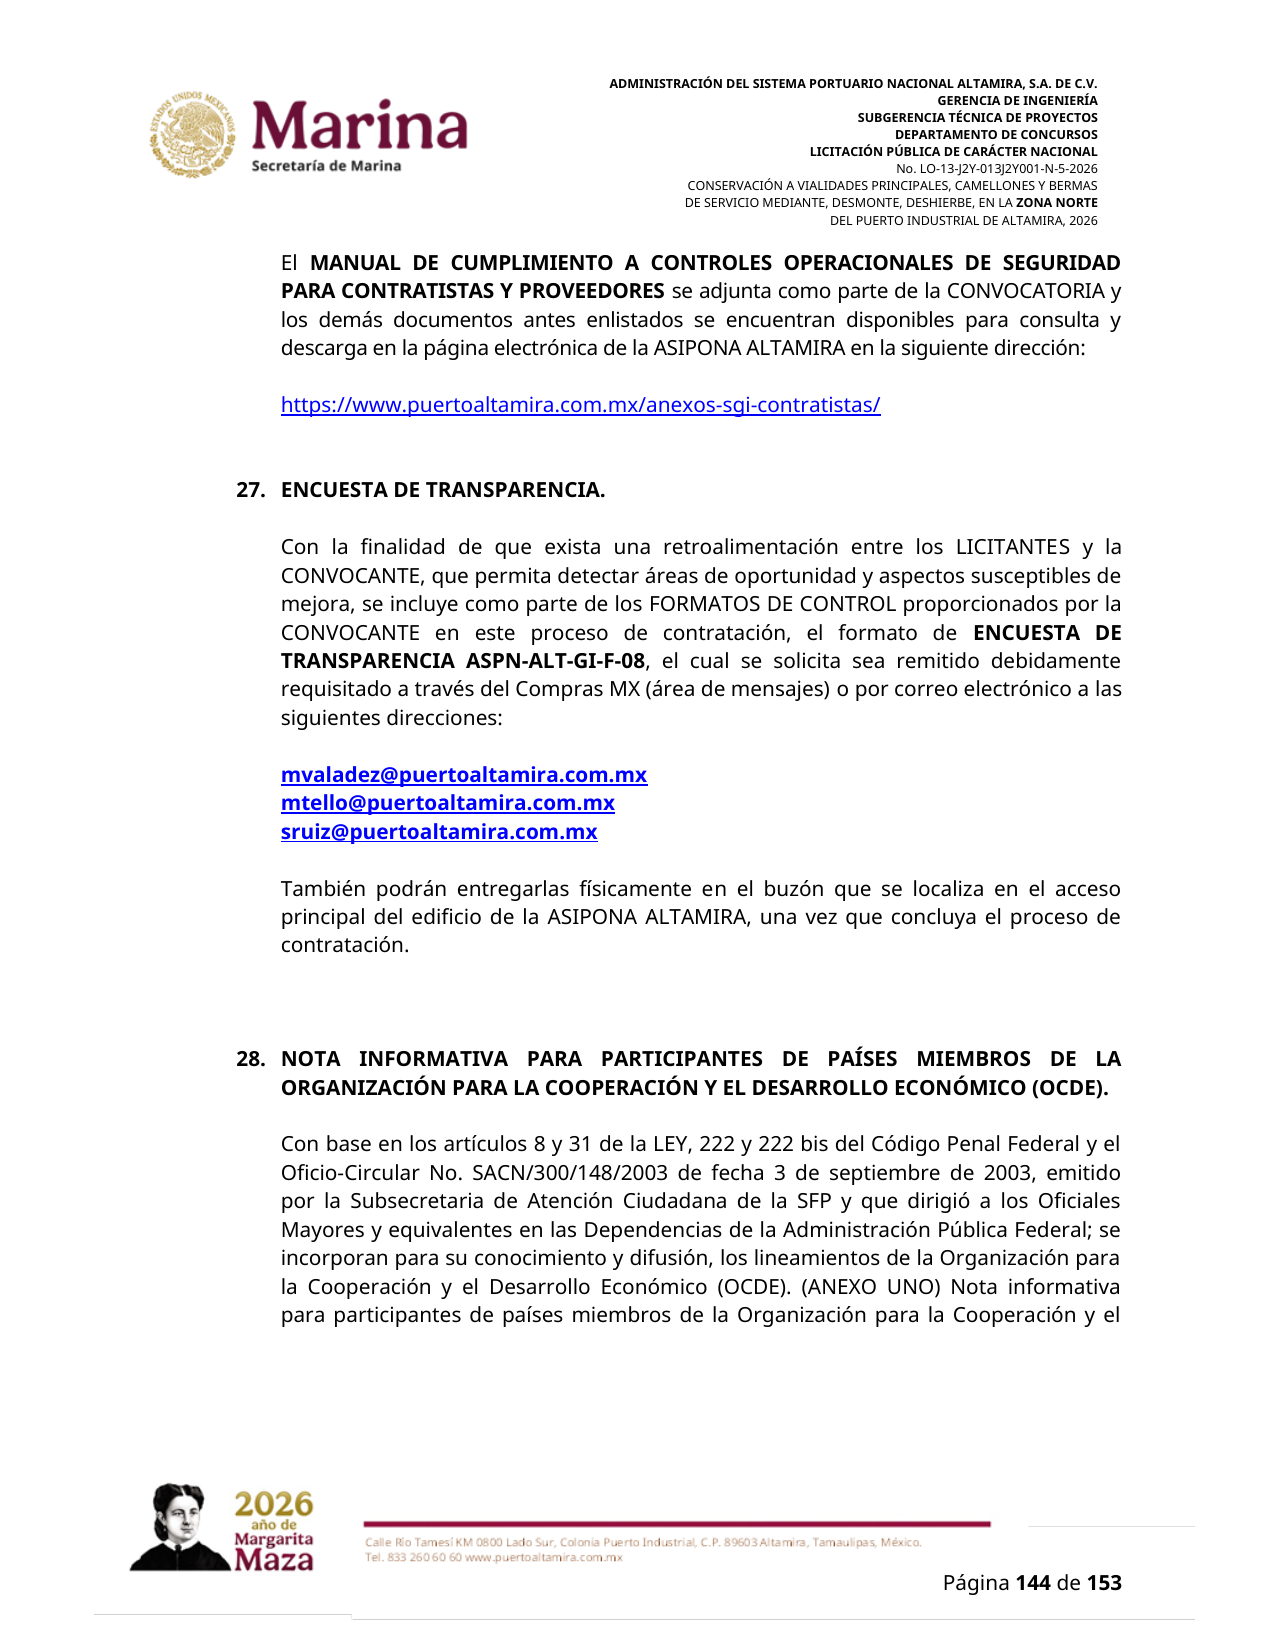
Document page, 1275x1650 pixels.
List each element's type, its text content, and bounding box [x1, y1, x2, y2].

text También podrán entregarlas físicamente en el buzón que se localiza en el acceso principal del edificio de la ASIPONA ALTAMIRA, una vez que concluya el proceso de contratación. [281, 874, 1122, 959]
text sruiz@puertoaltamira.com.mx [281, 817, 1122, 845]
text Con la finalidad de que exista una retroalimentación entre los LICITANTES y la CONVOCANTE, que permita detectar áreas de oportunidad y aspectos susceptibles de mejora, se incluye como parte de los FORMATOS DE CONTROL proporcionados por la CONVOCANTE en este proceso de contratación, el formato de ENCUESTA DE TRANSPARENCIA ASPN-ALT-GI-F-08, el cual se solicita sea remitido debidamente requisitado a través del Compras MX (área de mensajes) o por correo electrónico a las siguientes direcciones: [281, 532, 1122, 731]
text mtello@puertoaltamira.com.mx [281, 788, 1122, 817]
picture [93, 1452, 1195, 1621]
picture [102, 56, 515, 208]
text https://www.puertoaltamira.com.mx/anexos-sgi-contratistas/ [207, 390, 1098, 419]
list NOTA INFORMATIVA PARA PARTICIPANTES DE PAÍSES MIEMBROS DE LA ORGANIZACIÓN PARA LA COOPERACIÓN Y EL DESARROLLO ECONÓMICO (OCDE). [236, 1044, 1122, 1101]
text El MANUAL DE CUMPLIMIENTO A CONTROLES OPERACIONALES DE SEGURIDAD PARA CONTRATISTAS Y PROVEEDORES se adjunta como parte de la CONVOCATORIA y los demás documentos antes enlistados se encuentran disponibles para consulta y descarga en la página electrónica de la ASIPONA ALTAMIRA en la siguiente dirección: [281, 248, 1122, 362]
text mvaladez@puertoaltamira.com.mx [281, 760, 1122, 788]
list ENCUESTA DE TRANSPARENCIA. [236, 476, 1122, 504]
